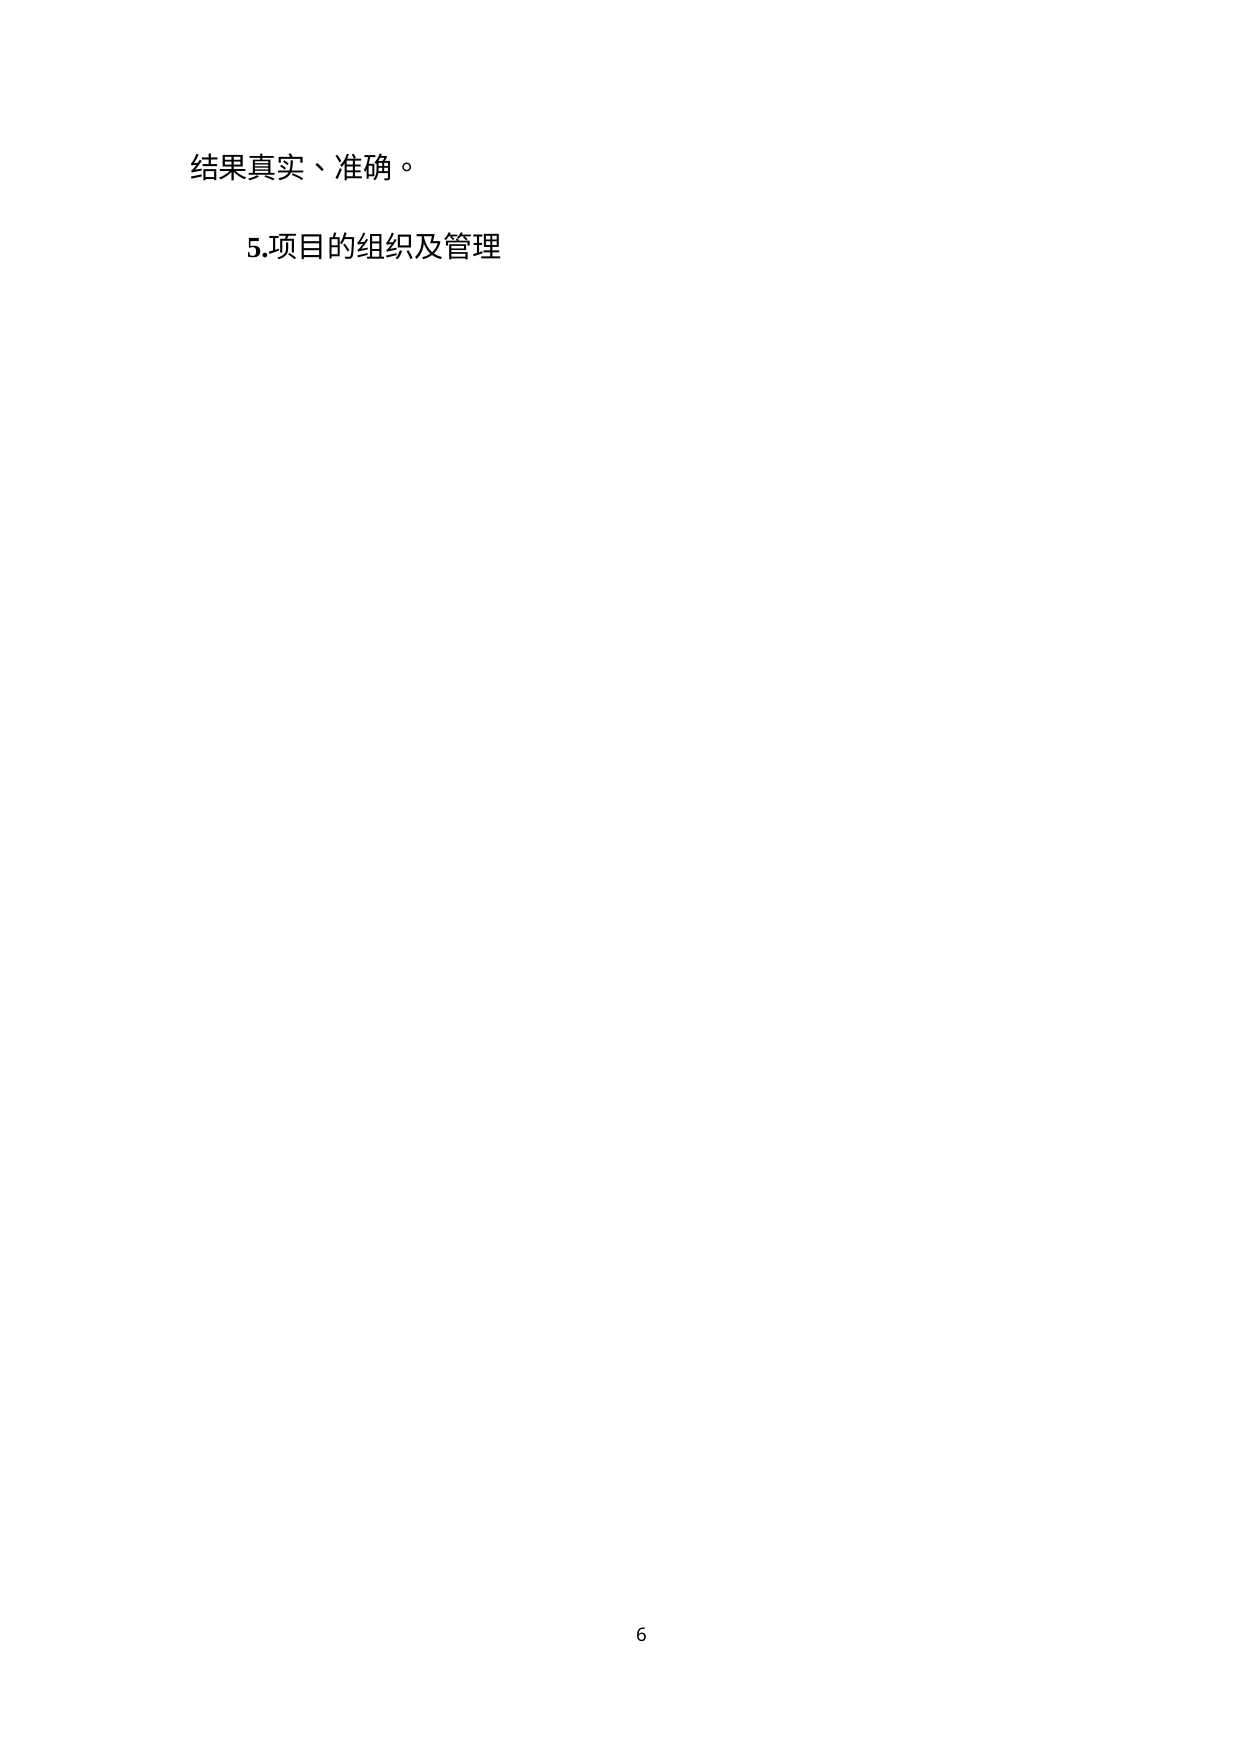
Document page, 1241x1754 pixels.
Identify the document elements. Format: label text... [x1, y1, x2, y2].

text 结果真实、准确。 [190, 149, 1058, 186]
text 5.项目的组织及管理 [247, 228, 1058, 265]
